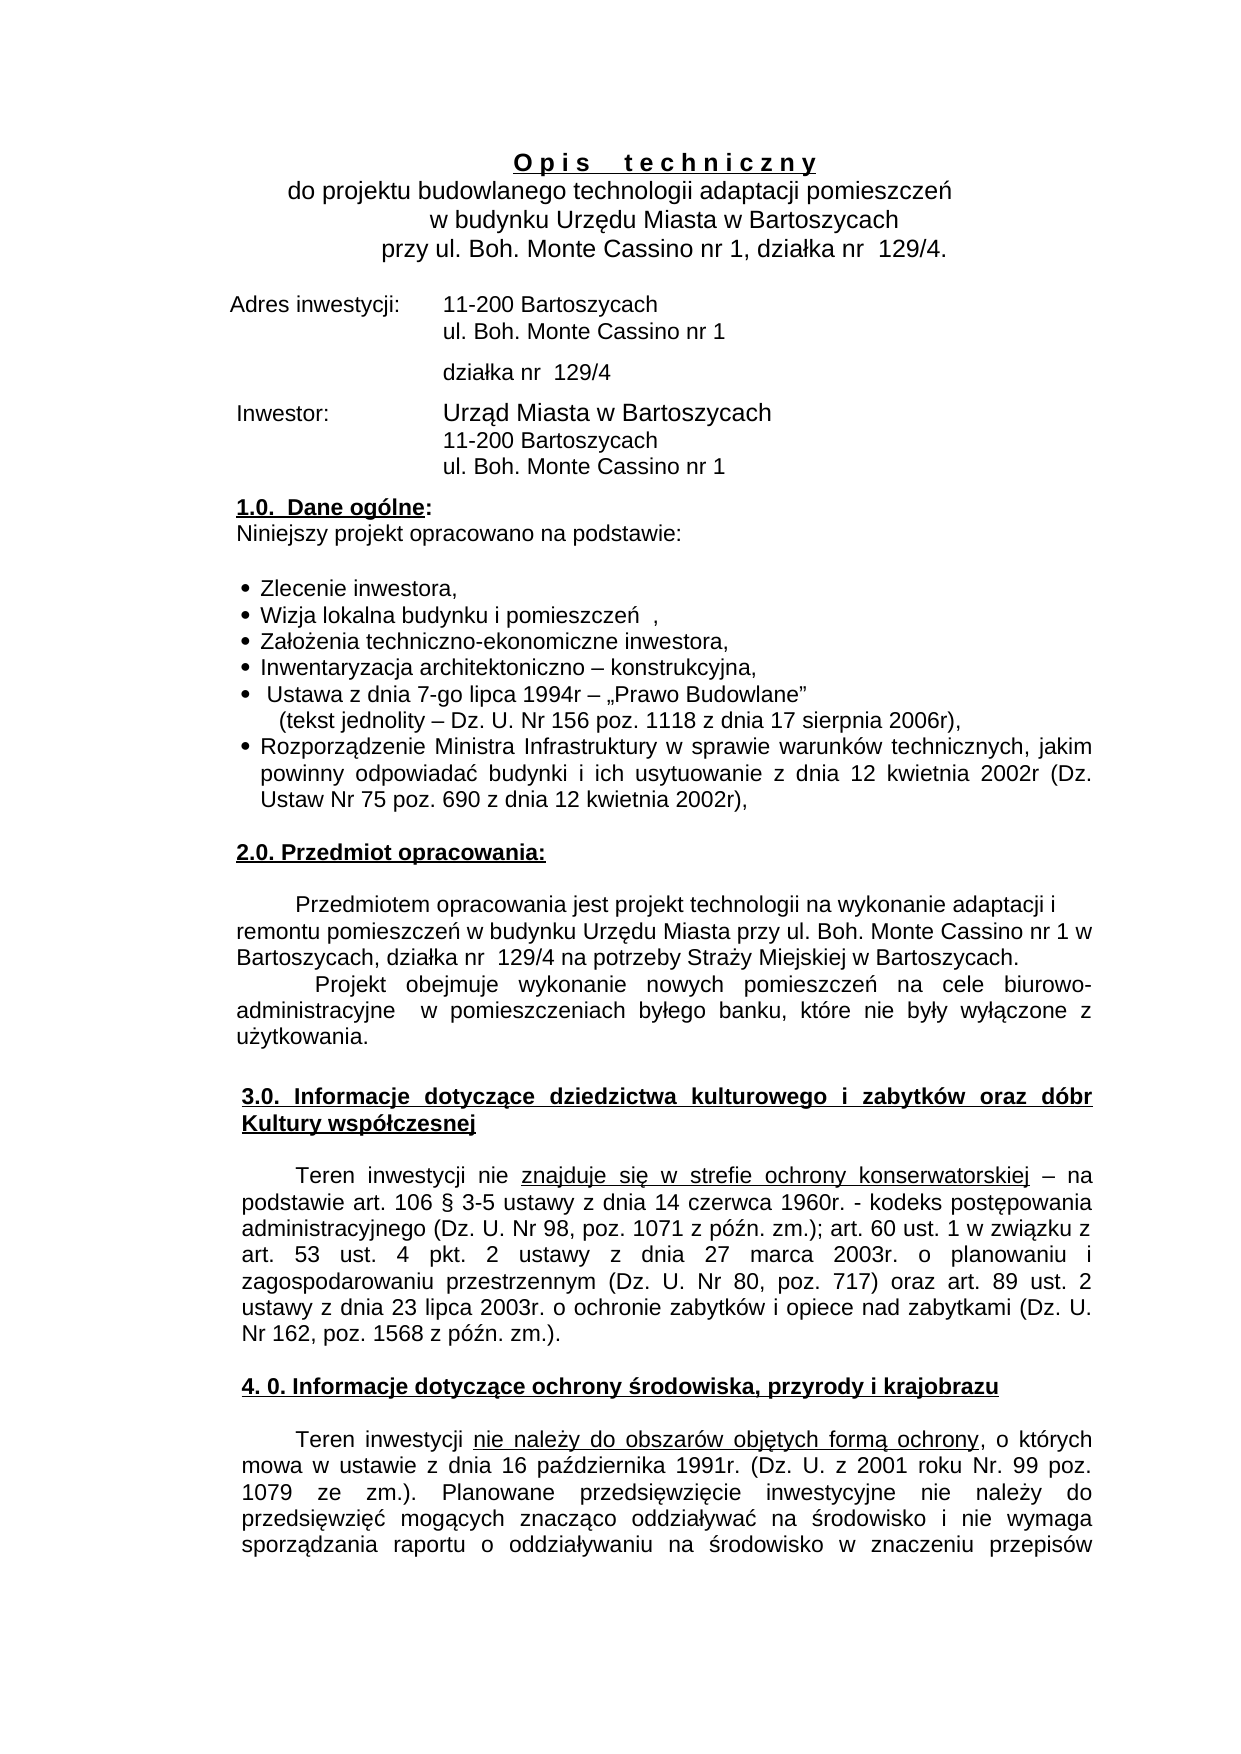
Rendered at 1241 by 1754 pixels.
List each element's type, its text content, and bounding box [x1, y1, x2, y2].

list Inwentaryzacja architektoniczno – konstrukcyjna, [241, 654, 1093, 681]
text ul. Boh. Monte Cassino nr 1 [148, 318, 1093, 344]
text Niniejszy projekt opracowano na podstawie: [236, 520, 1093, 546]
list Założenia techniczno-ekonomiczne inwestora, [241, 628, 1093, 654]
text 3.0. Informacje dotyczące dziedzictwa kulturowego i zabytków oraz dóbr Kultury współczesnej [241, 1107, 1093, 1136]
text 2.0. Przedmiot opracowania: [236, 839, 1093, 865]
text 3.0. Informacje dotyczące dziedzictwa kulturowego i zabytków oraz dóbr Kultury współczesnej [241, 1083, 1093, 1106]
text Przedmiotem opracowania jest projekt technologii na wykonanie adaptacji i remontu pomieszczeń w budynku Urzędu Miasta przy ul. Boh. Monte Cassino nr 1 w Bartoszycach, działka nr 129/4 na potrzeby Straży Miejskiej w Bartoszycach. [236, 891, 1093, 971]
text Adres inwestycji: 11-200 Bartoszycach [148, 291, 1093, 318]
text 1.0. Dane ogólne: [236, 494, 1093, 520]
list Rozporządzenie Ministra Infrastruktury w sprawie warunków technicznych, jakim powinny odpowiadać budynki i ich usytuowanie z dnia 12 kwietnia 2002r (Dz. Ustaw Nr 75 poz. 690 z dnia 12 kwietnia 2002r), [241, 733, 1093, 812]
text do projektu budowlanego technologii adaptacji pomieszczeń [148, 176, 1093, 205]
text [241, 1426, 1093, 1557]
list Ustawa z dnia 7-go lipca 1994r – „Prawo Budowlane” [241, 681, 1093, 707]
text 11-200 Bartoszycach [148, 427, 1093, 453]
list Zlecenie inwestora, [241, 575, 1093, 602]
text 4. 0. Informacje dotyczące ochrony środowiska, przyrody i krajobrazu [241, 1373, 1093, 1399]
text ul. Boh. Monte Cassino nr 1 [148, 453, 1093, 479]
text Teren inwestycji nie znajduje się w strefie ochrony konserwatorskiej – na podstawie art. 106 § 3-5 ustawy z dnia 14 czerwca 1960r. - kodeks postępowania administracyjnego (Dz. U. Nr 98, poz. 1071 z późn. zm.); art. 60 ust. 1 w związku z art. 53 ust. 4 pkt. 2 ustawy z dnia 27 marca 2003r. o planowaniu i zagospodarowaniu przestrzennym (Dz. U. Nr 80, poz. 717) oraz art. 89 ust. 2 ustawy z dnia 23 lipca 2003r. o ochronie zabytków i opiece nad zabytkami (Dz. U. Nr 162, poz. 1568 z późn. zm.). [241, 1162, 1093, 1347]
subtitle O p i s t e c h n i c z n y [236, 148, 1093, 176]
text (tekst jednolity – Dz. U. Nr 156 poz. 1118 z dnia 17 sierpnia 2006r), [166, 707, 1093, 733]
text w budynku Urzędu Miasta w Bartoszycach [236, 205, 1093, 234]
list Wizja lokalna budynku i pomieszczeń , [241, 602, 1093, 628]
text przy ul. Boh. Monte Cassino nr 1, działka nr 129/4. [236, 234, 1093, 263]
text działka nr 129/4 [148, 358, 1093, 385]
text Inwestor: Urząd Miasta w Bartoszycach [236, 398, 1093, 427]
text Projekt obejmuje wykonanie nowych pomieszczeń na cele biurowo-administracyjne w pomieszczeniach byłego banku, które nie były wyłączone z użytkowania. [236, 971, 1093, 1049]
